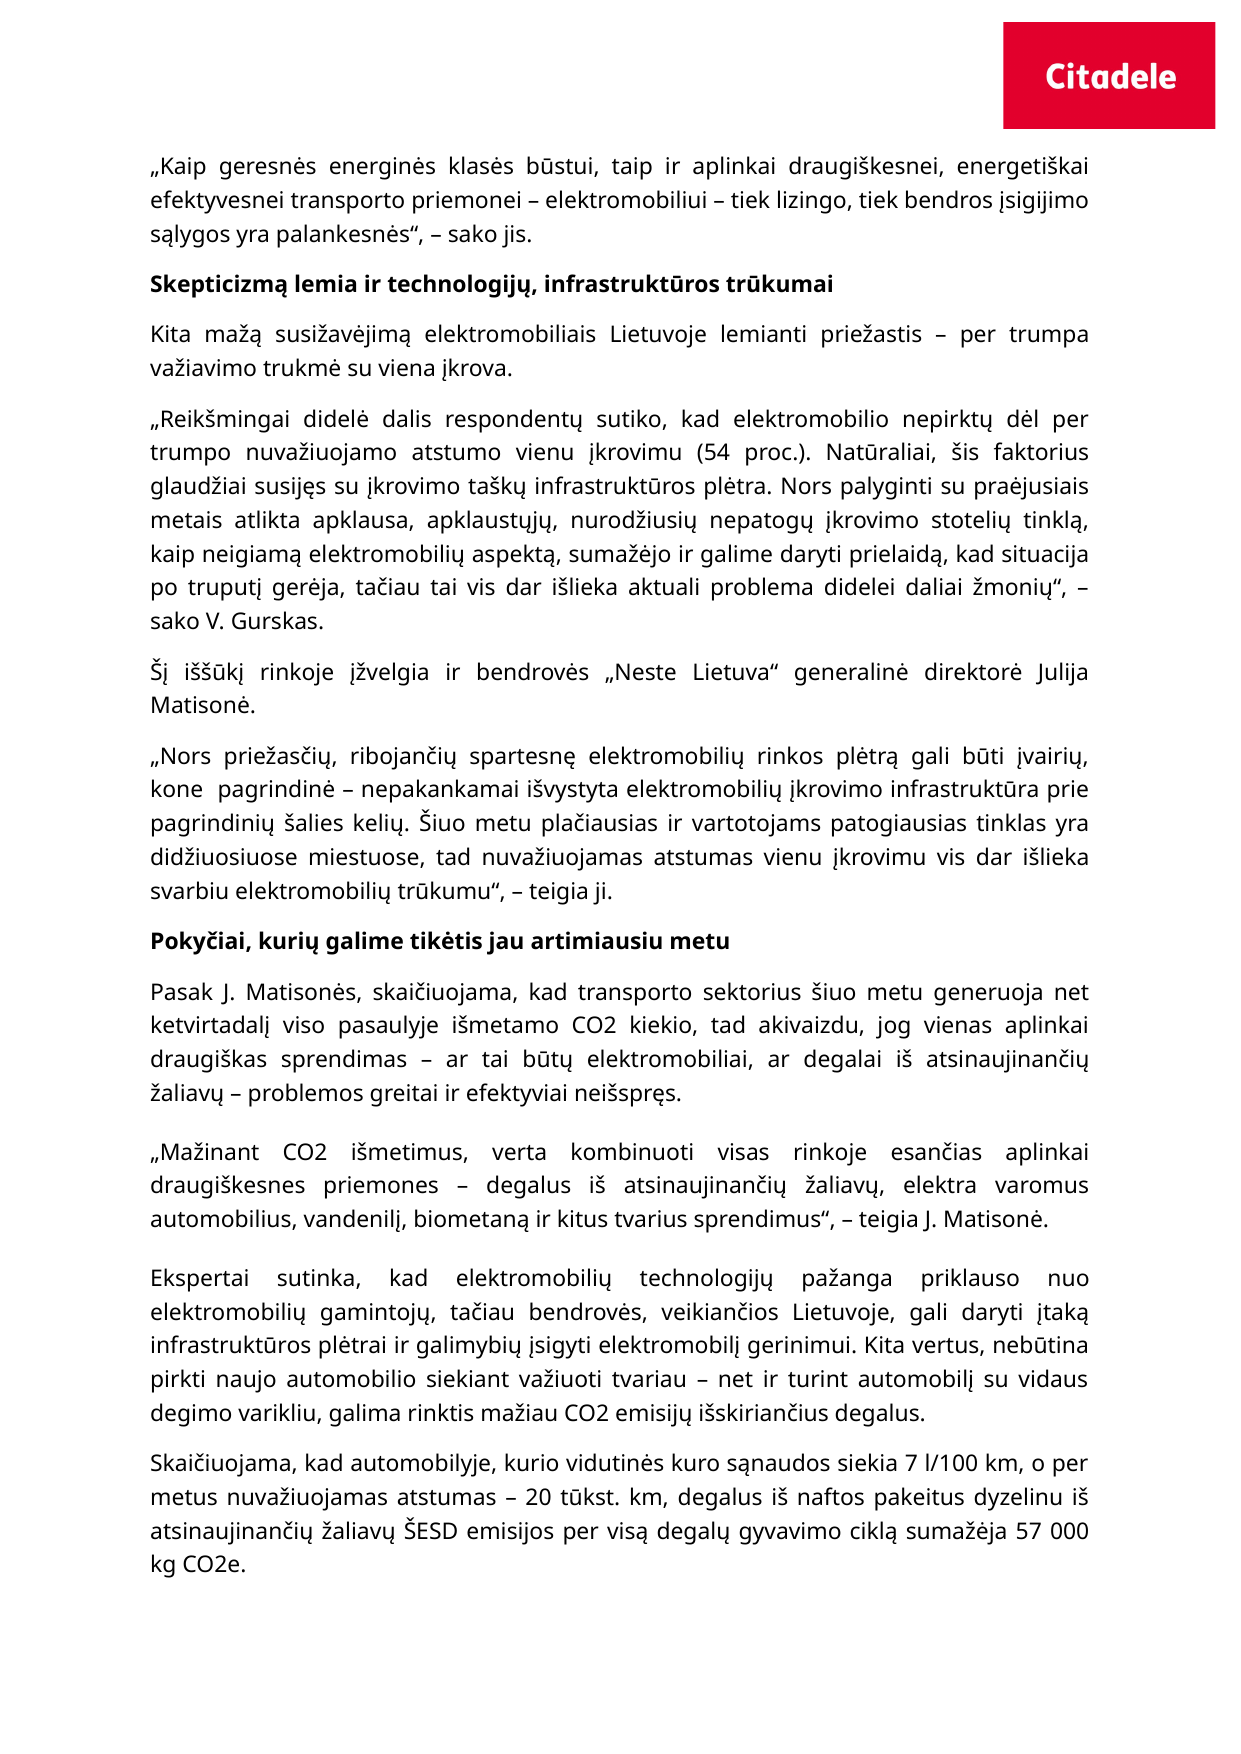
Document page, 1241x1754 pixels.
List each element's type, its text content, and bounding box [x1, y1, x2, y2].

text Skepticizmą lemia ir technologijų, infrastruktūros trūkumai [150, 268, 1090, 299]
text Skaičiuojama, kad automobilyje, kurio vidutinės kuro sąnaudos siekia 7 l/100 km, o per metus nuvažiuojamas atstumas – 20 tūkst. km, degalus iš naftos pakeitus dyzelinu iš atsinaujinančių žaliavų ŠESD emisijos per visą degalų gyvavimo ciklą sumažėja 57 000 kg CO2e. [150, 1447, 1090, 1579]
text Ekspertai sutinka, kad elektromobilių technologijų pažanga priklauso nuo elektromobilių gamintojų, tačiau bendrovės, veikiančios Lietuvoje, gali daryti įtaką infrastruktūros plėtrai ir galimybių įsigyti elektromobilį gerinimui. Kita vertus, nebūtina pirkti naujo automobilio siekiant važiuoti tvariau – net ir turint automobilį su vidaus degimo varikliu, galima rinktis mažiau CO2 emisijų išskiriančius degalus. [150, 1262, 1090, 1428]
text „Mažinant CO2 išmetimus, verta kombinuoti visas rinkoje esančias aplinkai draugiškesnes priemones – degalus iš atsinaujinančių žaliavų, elektra varomus automobilius, vandenilį, biometaną ir kitus tvarius sprendimus“, – teigia J. Matisonė. [150, 1135, 1090, 1234]
text Pokyčiai, kurių galime tikėtis jau artimiausiu metu [150, 925, 1090, 956]
picture [1002, 22, 1216, 129]
text Kita mažą susižavėjimą elektromobiliais Lietuvoje lemianti priežastis – per trumpa važiavimo trukmė su viena įkrova. [150, 318, 1090, 383]
text „Nors priežasčių, ribojančių spartesnę elektromobilių rinkos plėtrą gali būti įvairių, kone pagrindinė – nepakankamai išvystyta elektromobilių įkrovimo infrastruktūra prie pagrindinių šalies kelių. Šiuo metu plačiausias ir vartotojams patogiausias tinklas yra didžiuosiuose miestuose, tad nuvažiuojamas atstumas vienu įkrovimu vis dar išlieka svarbiu elektromobilių trūkumu“, – teigia ji. [150, 739, 1090, 906]
text „Kaip geresnės energinės klasės būstui, taip ir aplinkai draugiškesnei, energetiškai efektyvesnei transporto priemonei – elektromobiliui – tiek lizingo, tiek bendros įsigijimo sąlygos yra palankesnės“, – sako jis. [150, 150, 1090, 249]
text Pasak J. Matisonės, skaičiuojama, kad transporto sektorius šiuo metu generuoja net ketvirtadalį viso pasaulyje išmetamo CO2 kiekio, tad akivaizdu, jog vienas aplinkai draugiškas sprendimas – ar tai būtų elektromobiliai, ar degalai iš atsinaujinančių žaliavų – problemos greitai ir efektyviai neišspręs. [150, 975, 1090, 1108]
text „Reikšmingai didelė dalis respondentų sutiko, kad elektromobilio nepirktų dėl per trumpo nuvažiuojamo atstumo vienu įkrovimu (54 proc.). Natūraliai, šis faktorius glaudžiai susijęs su įkrovimo taškų infrastruktūros plėtra. Nors palyginti su praėjusiais metais atlikta apklausa, apklaustųjų, nurodžiusių nepatogų įkrovimo stotelių tinklą, kaip neigiamą elektromobilių aspektą, sumažėjo ir galime daryti prielaidą, kad situacija po truputį gerėja, tačiau tai vis dar išlieka aktuali problema didelei daliai žmonių“, – sako V. Gurskas. [150, 402, 1090, 636]
text Šį iššūkį rinkoje įžvelgia ir bendrovės „Neste Lietuva“ generalinė direktorė Julija Matisonė. [150, 655, 1090, 720]
